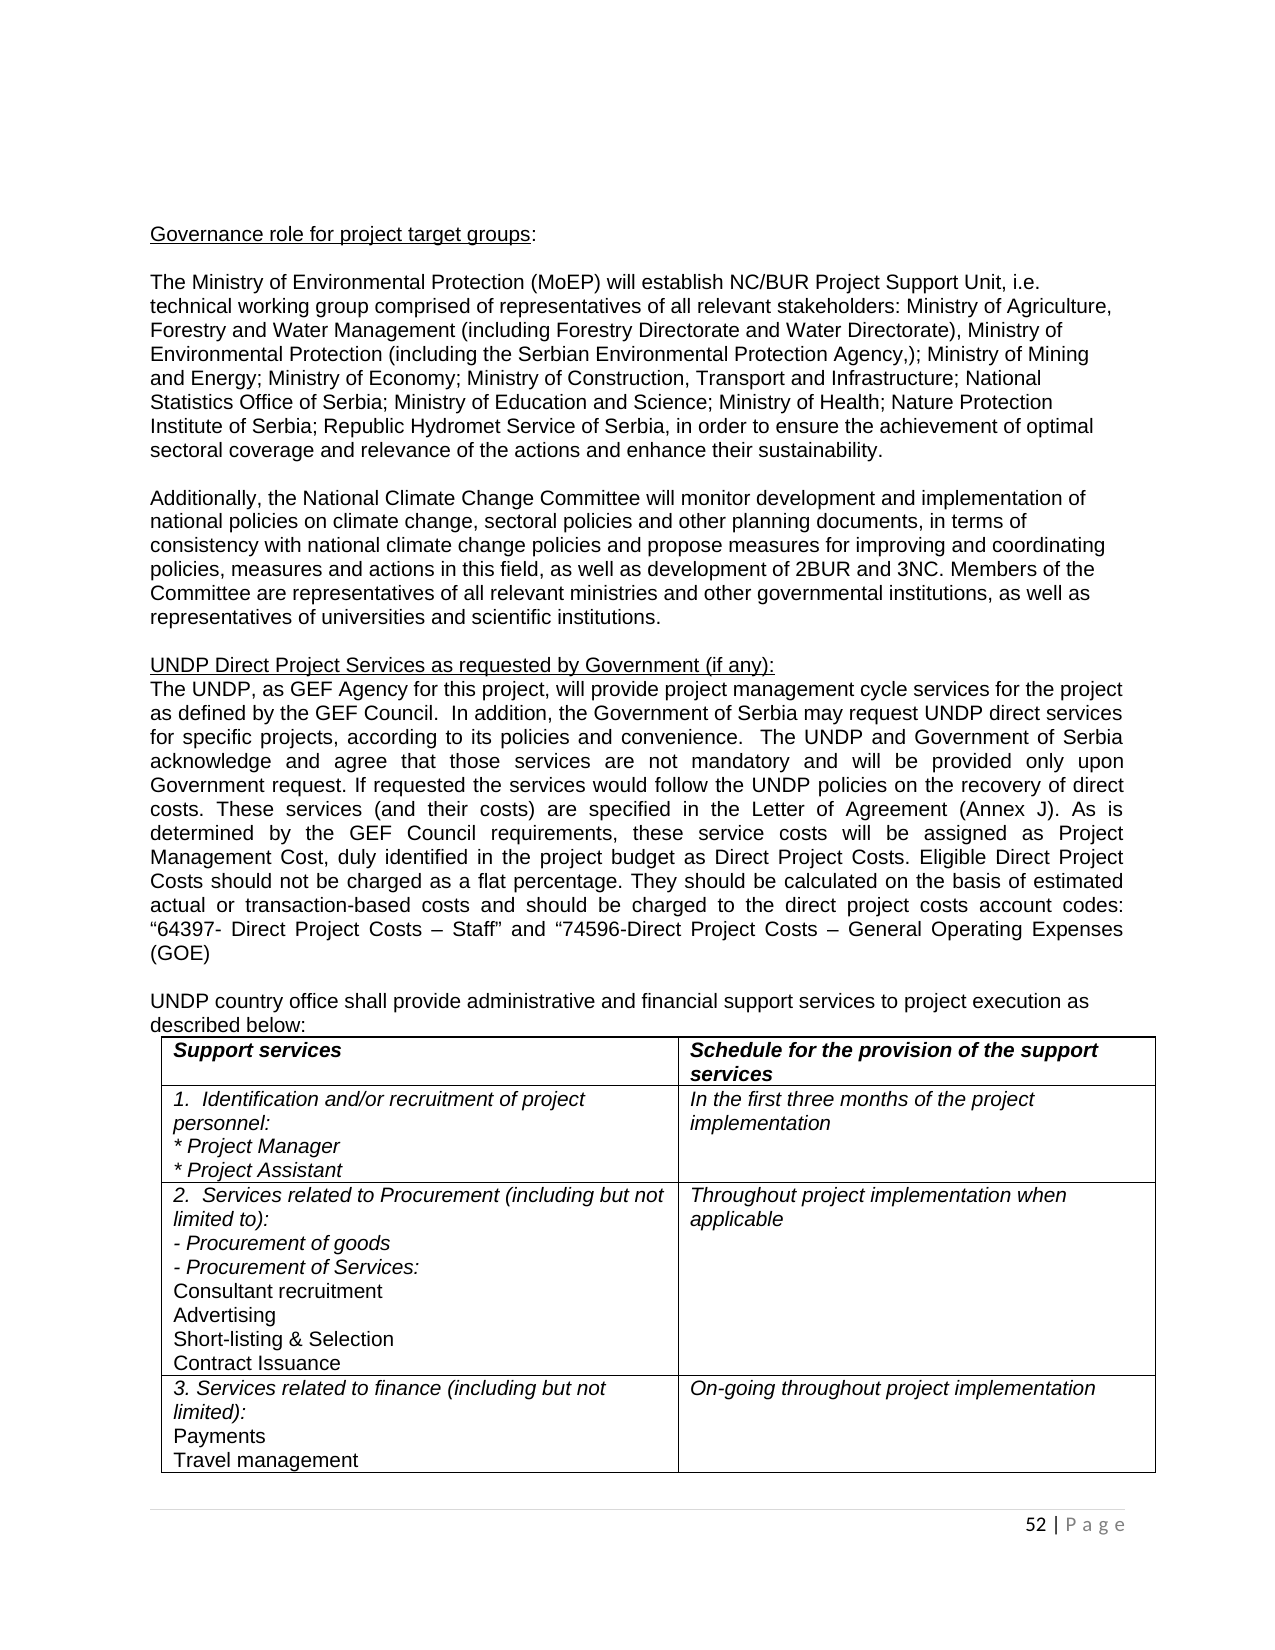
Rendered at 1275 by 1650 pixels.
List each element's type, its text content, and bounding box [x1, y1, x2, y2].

text UNDP country office shall provide administrative and financial support services to project execution as described below: [150, 988, 1125, 1036]
text Additionally, the National Climate Change Committee will monitor development and implementation of national policies on climate change, sectoral policies and other planning documents, in terms of consistency with national climate change policies and propose measures for improving and coordinating policies, measures and actions in this field, as well as development of 2BUR and 3NC. Members of the Committee are representatives of all relevant ministries and other governmental institutions, as well as representatives of universities and scientific institutions. [150, 485, 1125, 629]
text The Ministry of Environmental Protection (MoEP) will establish NC/BUR Project Support Unit, i.e. technical working group comprised of representatives of all relevant stakeholders: Ministry of Agriculture, Forestry and Water Management (including Forestry Directorate and Water Directorate), Ministry of Environmental Protection (including the Serbian Environmental Protection Agency,); Ministry of Mining and Energy; Ministry of Economy; Ministry of Construction, Transport and Infrastructure; National Statistics Office of Serbia; Ministry of Education and Science; Ministry of Health; Nature Protection Institute of Serbia; Republic Hydromet Service of Serbia, in order to ensure the achievement of optimal sectoral coverage and relevance of the actions and enhance their sustainability. [150, 270, 1125, 461]
table_cell 2. Services related to Procurement (including but not limited to): - Procurement of goods - Procurement of Services: Consultant recruitment Advertising Short-listing & Selection Contract Issuance [162, 1183, 678, 1375]
text UNDP Direct Project Services as requested by Government (if any): [150, 653, 1125, 677]
table_cell 3. Services related to finance (including but not limited): Payments Travel management [162, 1376, 678, 1472]
table_header Schedule for the provision of the support services [679, 1038, 1155, 1085]
text Governance role for project target groups: [150, 222, 1125, 246]
table_header Support services [162, 1038, 678, 1085]
table_cell Throughout project implementation when applicable [679, 1183, 1155, 1375]
text The UNDP, as GEF Agency for this project, will provide project management cycle services for the project as defined by the GEF Council. In addition, the Government of Serbia may request UNDP direct services for specific projects, according to its policies and convenience. The UNDP and Government of Serbia acknowledge and agree that those services are not mandatory and will be provided only upon Government request. If requested the services would follow the UNDP policies on the recovery of direct costs. These services (and their costs) are specified in the Letter of Agreement (Annex J). As is determined by the GEF Council requirements, these service costs will be assigned as Project Management Cost, duly identified in the project budget as Direct Project Costs. Eligible Direct Project Costs should not be charged as a flat percentage. They should be calculated on the basis of estimated actual or transaction-based costs and should be charged to the direct project costs account codes: “64397- Direct Project Costs – Staff” and “74596-Direct Project Costs – General Operating Expenses (GOE) [150, 677, 1125, 964]
table_cell In the first three months of the project implementation [679, 1086, 1155, 1182]
table_cell On-going throughout project implementation [679, 1376, 1155, 1472]
table_cell 1. Identification and/or recruitment of project personnel: * Project Manager * Project Assistant [162, 1086, 678, 1182]
